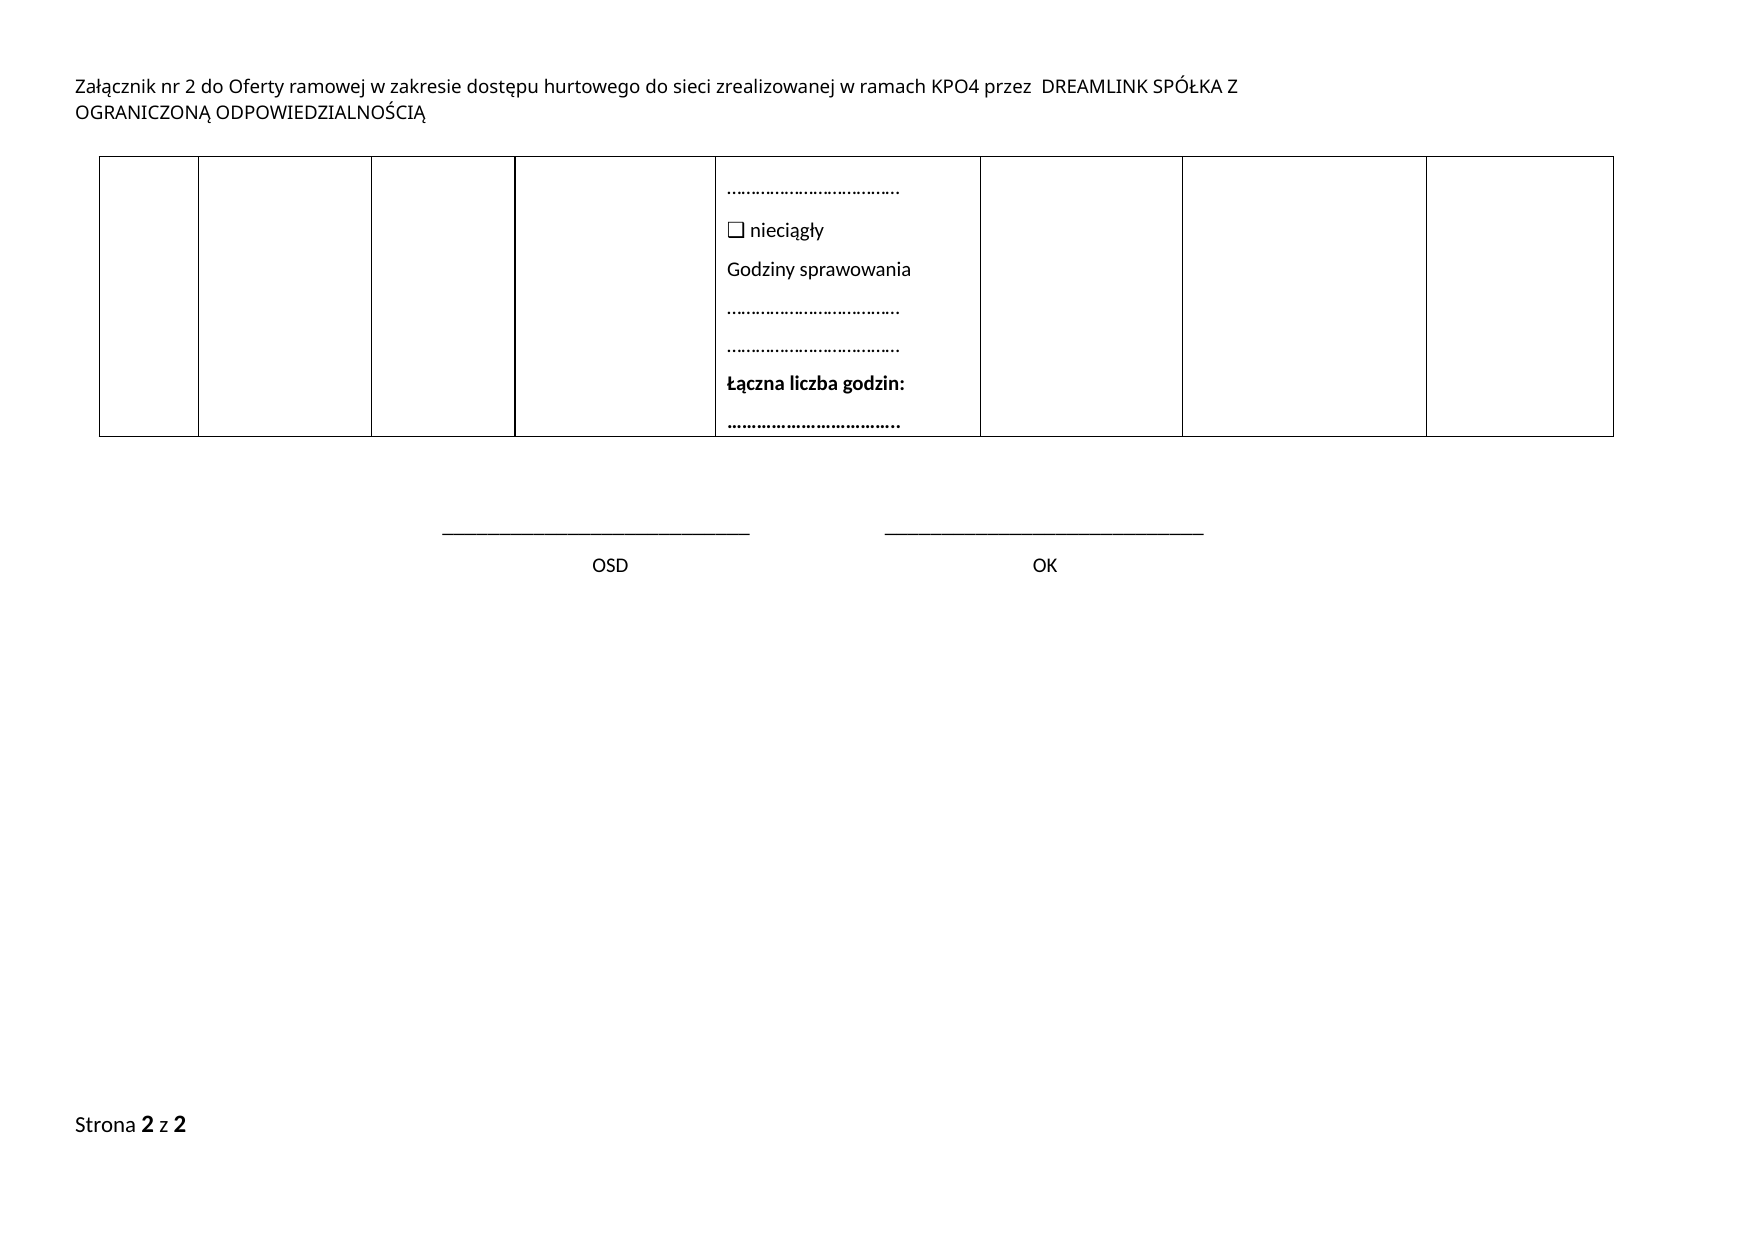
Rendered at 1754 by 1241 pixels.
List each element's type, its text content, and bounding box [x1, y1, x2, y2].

table_cell [372, 157, 514, 436]
text OSD OK [75, 552, 1378, 578]
table_cell [199, 157, 371, 436]
table_cell [516, 157, 715, 436]
table_cell [1183, 157, 1426, 436]
text ___________________________ ____________________________ [75, 510, 1378, 538]
table_cell [1427, 157, 1613, 436]
table_cell [981, 157, 1182, 436]
table_cell [100, 157, 198, 436]
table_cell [716, 157, 980, 436]
